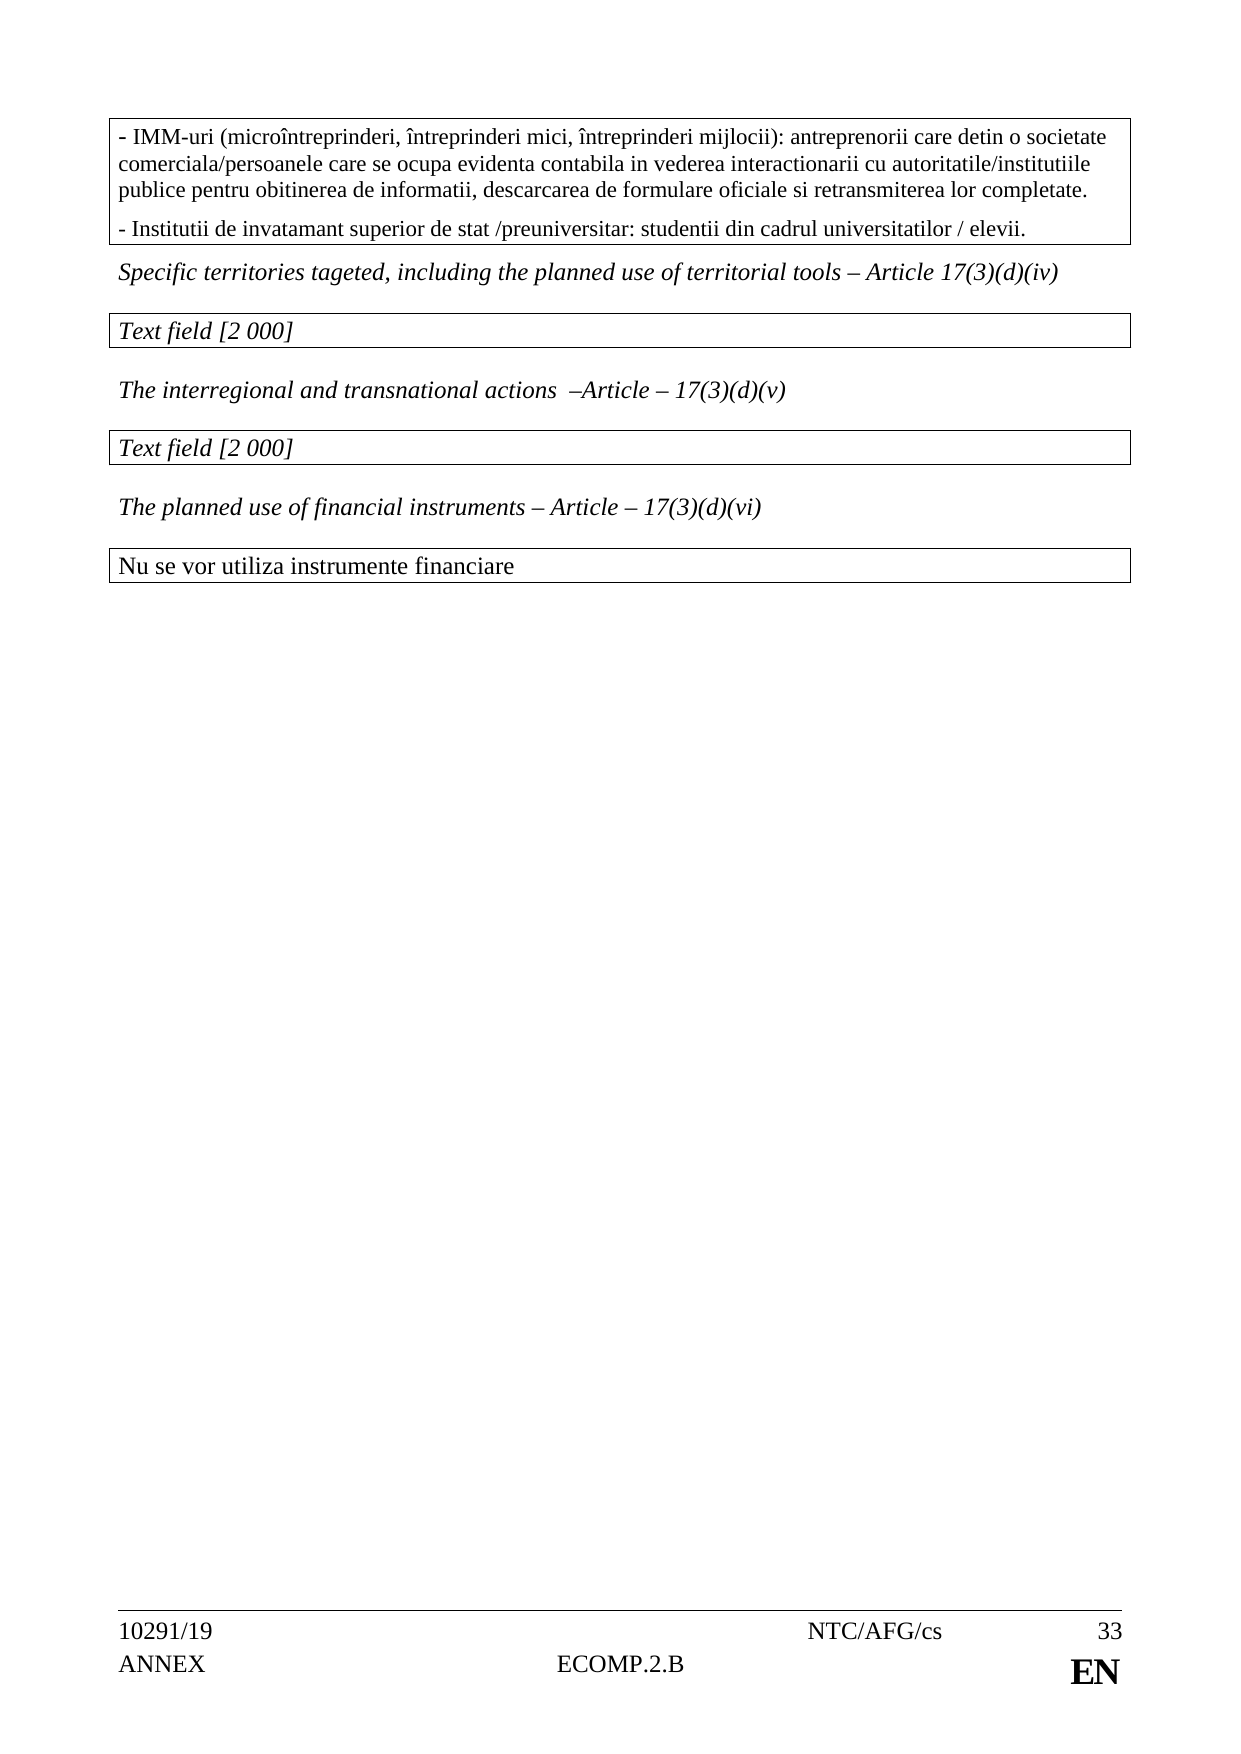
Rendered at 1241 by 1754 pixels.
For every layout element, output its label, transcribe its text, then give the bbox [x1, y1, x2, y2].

text Nu se vor utiliza instrumente financiare [110, 549, 1130, 582]
text The interregional and transnational actions –Article – 17(3)(d)(v) [118, 375, 1122, 403]
text Specific territories tageted, including the planned use of territorial tools – Article 17(3)(d)(iv) [118, 257, 1122, 286]
text - IMM-uri (microîntreprinderi, întreprinderi mici, întreprinderi mijlocii): antreprenorii care detin o societate comerciala/persoanele care se ocupa evidenta contabila in vederea interactionarii cu autoritatile/institutiile publice pentru obitinerea de informatii, descarcarea de formulare oficiale si retransmiterea lor completate. [110, 119, 1130, 203]
text Text field [2 000] [110, 314, 1130, 347]
text The planned use of financial instruments – Article – 17(3)(d)(vi) [118, 492, 1122, 521]
text - Institutii de invatamant superior de stat /preuniversitar: studentii din cadrul universitatilor / elevii. [110, 212, 1130, 244]
text Text field [2 000] [110, 431, 1130, 464]
